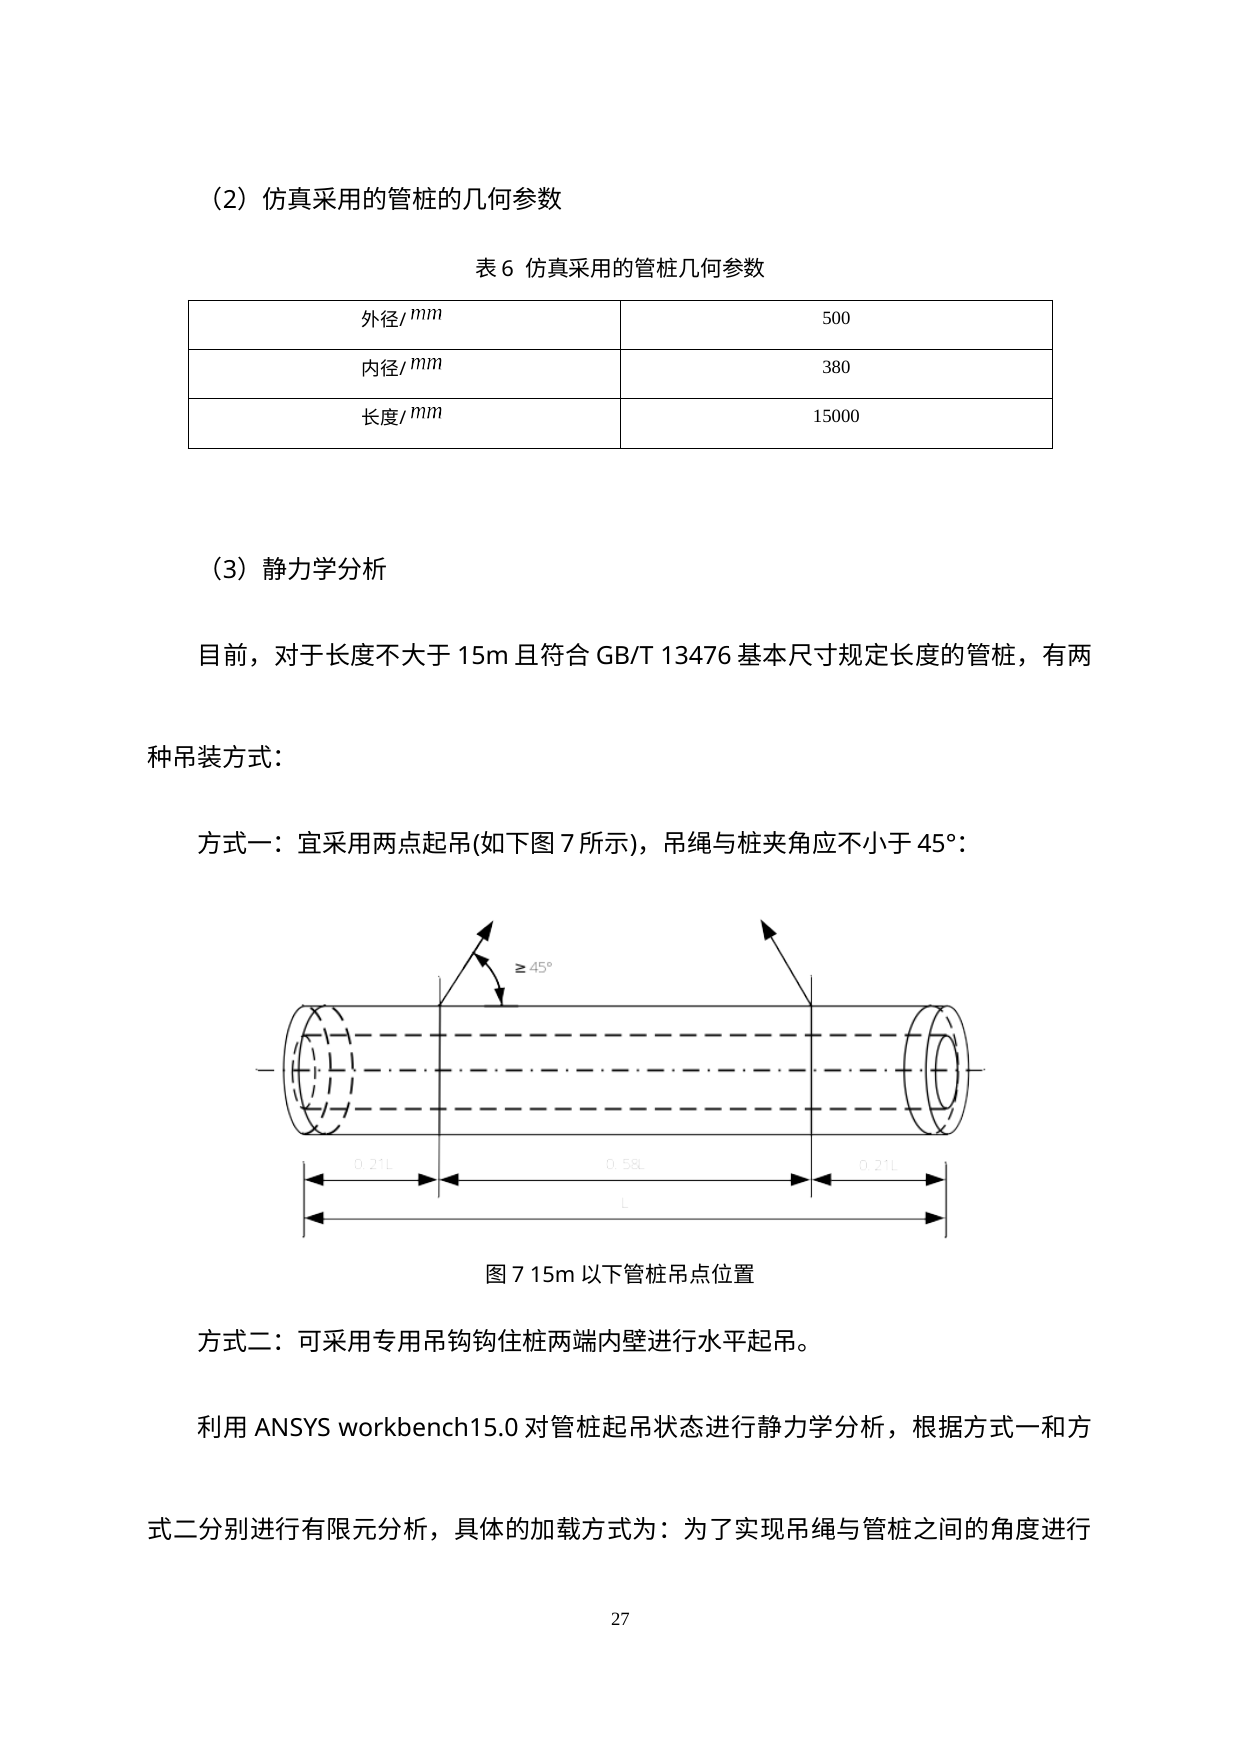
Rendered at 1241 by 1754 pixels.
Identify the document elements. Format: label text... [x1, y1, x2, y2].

table_cell 15000 [621, 399, 1052, 447]
table_cell 内径/ [189, 350, 620, 398]
text 图7 15m以下管桩吊点位置 [148, 1256, 1092, 1290]
table_cell 长度/ [189, 399, 620, 447]
table_cell 380 [621, 350, 1052, 398]
table_header 外径/ [189, 301, 620, 349]
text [148, 1392, 1092, 1562]
text 表6 仿真采用的管桩几何参数 [148, 250, 1092, 284]
text 方式二：可采用专用吊钩钩住桩两端内壁进行水平起吊。 [148, 1306, 1092, 1374]
text （2）仿真采用的管桩的几何参数 [148, 164, 1092, 232]
table_header 500 [621, 301, 1052, 349]
text 目前，对于长度不大于15m且符合GB/T 13476基本尺寸规定长度的管桩，有两种吊装方式： [148, 619, 1092, 789]
text 方式一：宜采用两点起吊(如下图7所示)，吊绳与桩夹角应不小于45°： [148, 807, 1092, 875]
text （3）静力学分析 [148, 533, 1092, 601]
